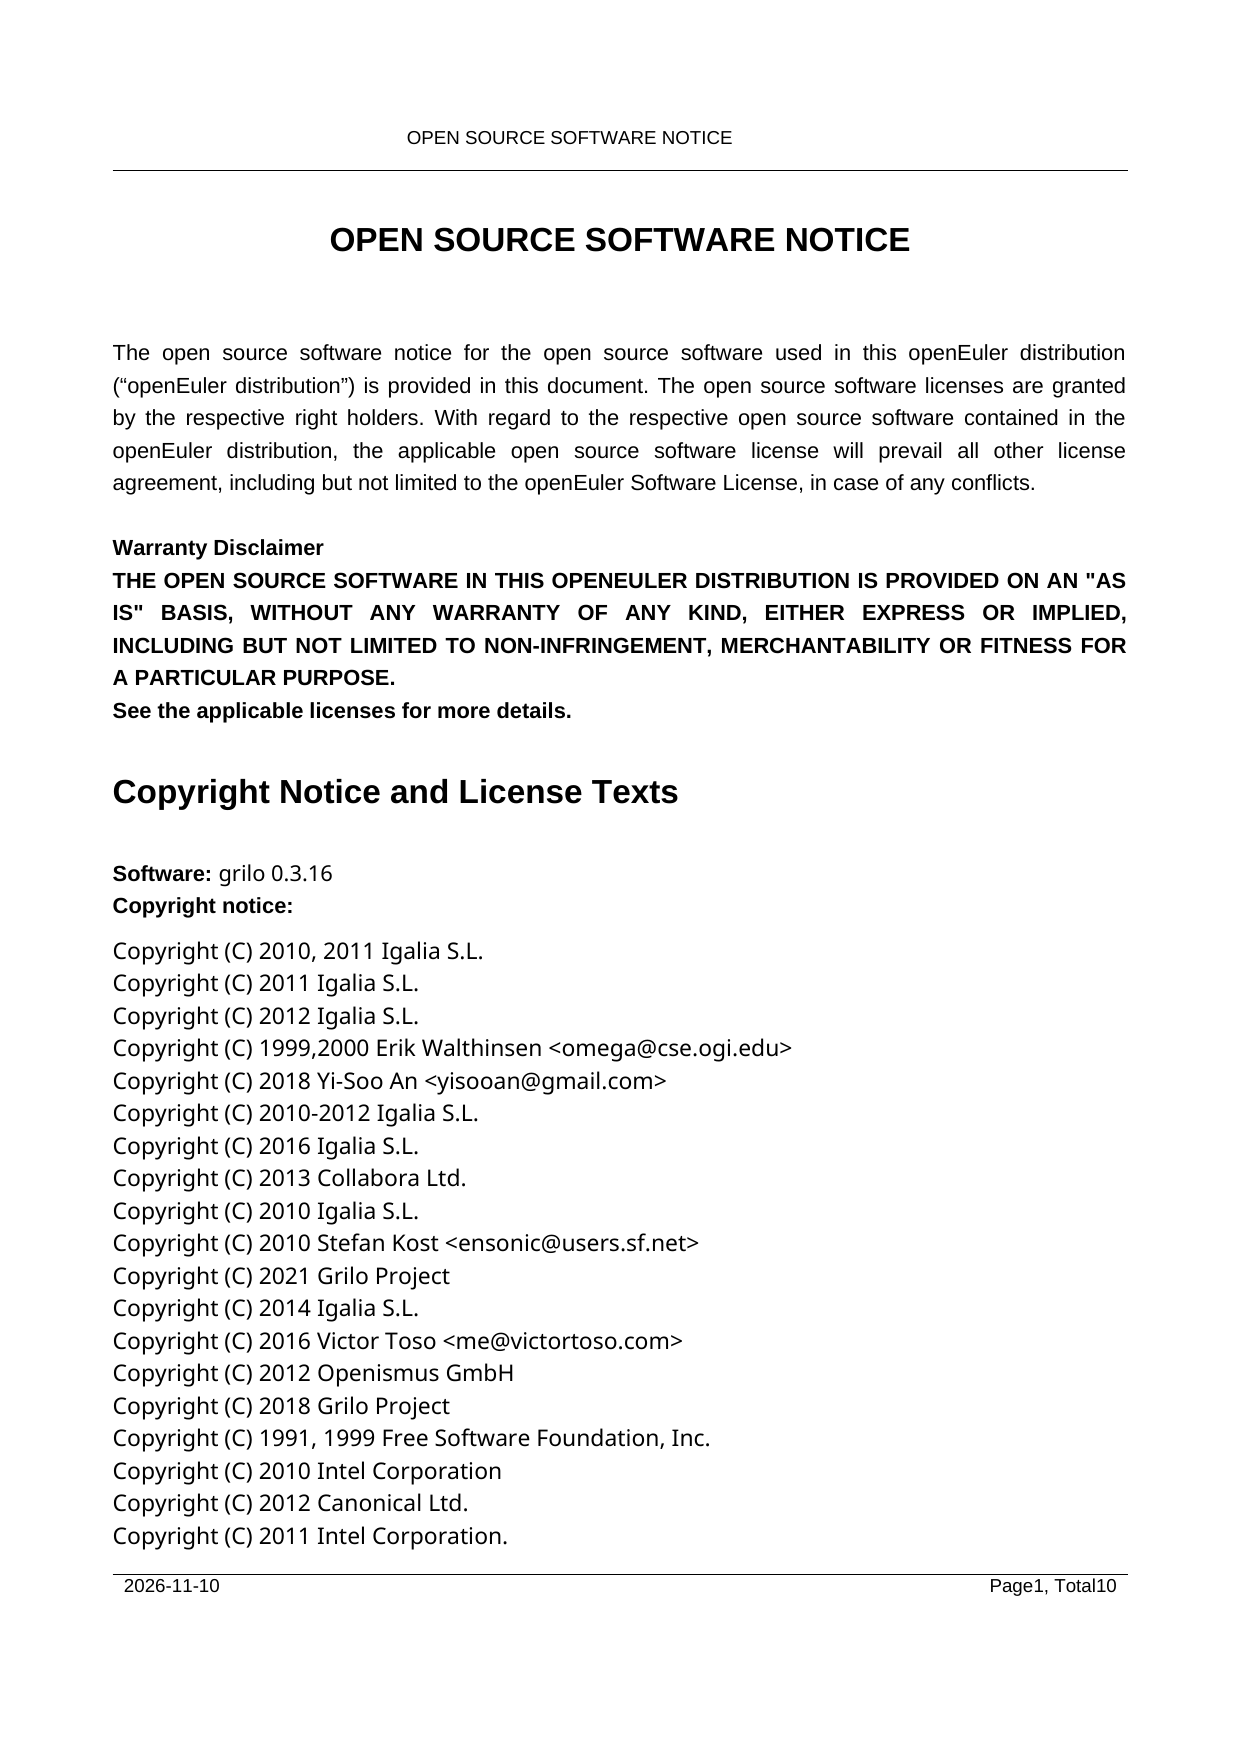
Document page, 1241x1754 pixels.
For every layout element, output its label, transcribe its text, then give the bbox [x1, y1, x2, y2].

text OPEN SOURCE SOFTWARE NOTICE [112, 206, 1128, 271]
text Copyright notice: [112, 889, 1128, 921]
title Software: grilo 0.3.16 [112, 856, 1128, 889]
text Copyright Notice and License Texts [112, 759, 1128, 824]
text The open source software notice for the open source software used in this openEuler distribution (“openEuler distribution”) is provided in this document. The open source software licenses are granted by the respective right holders. With regard to the respective open source software contained in the openEuler distribution, the applicable open source software license will prevail all other license agreement, including but not limited to the openEuler Software License, in case of any conflicts. [112, 336, 1128, 499]
text THE OPEN SOURCE SOFTWARE IN THIS OPENEULER DISTRIBUTION IS PROVIDED ON AN "AS IS" BASIS, WITHOUT ANY WARRANTY OF ANY KIND, EITHER EXPRESS OR IMPLIED, INCLUDING BUT NOT LIMITED TO NON-INFRINGEMENT, MERCHANTABILITY OR FITNESS FOR A PARTICULAR PURPOSE. See the applicable licenses for more details. [112, 564, 1128, 726]
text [112, 934, 1128, 1551]
text Warranty Disclaimer [112, 531, 1128, 564]
